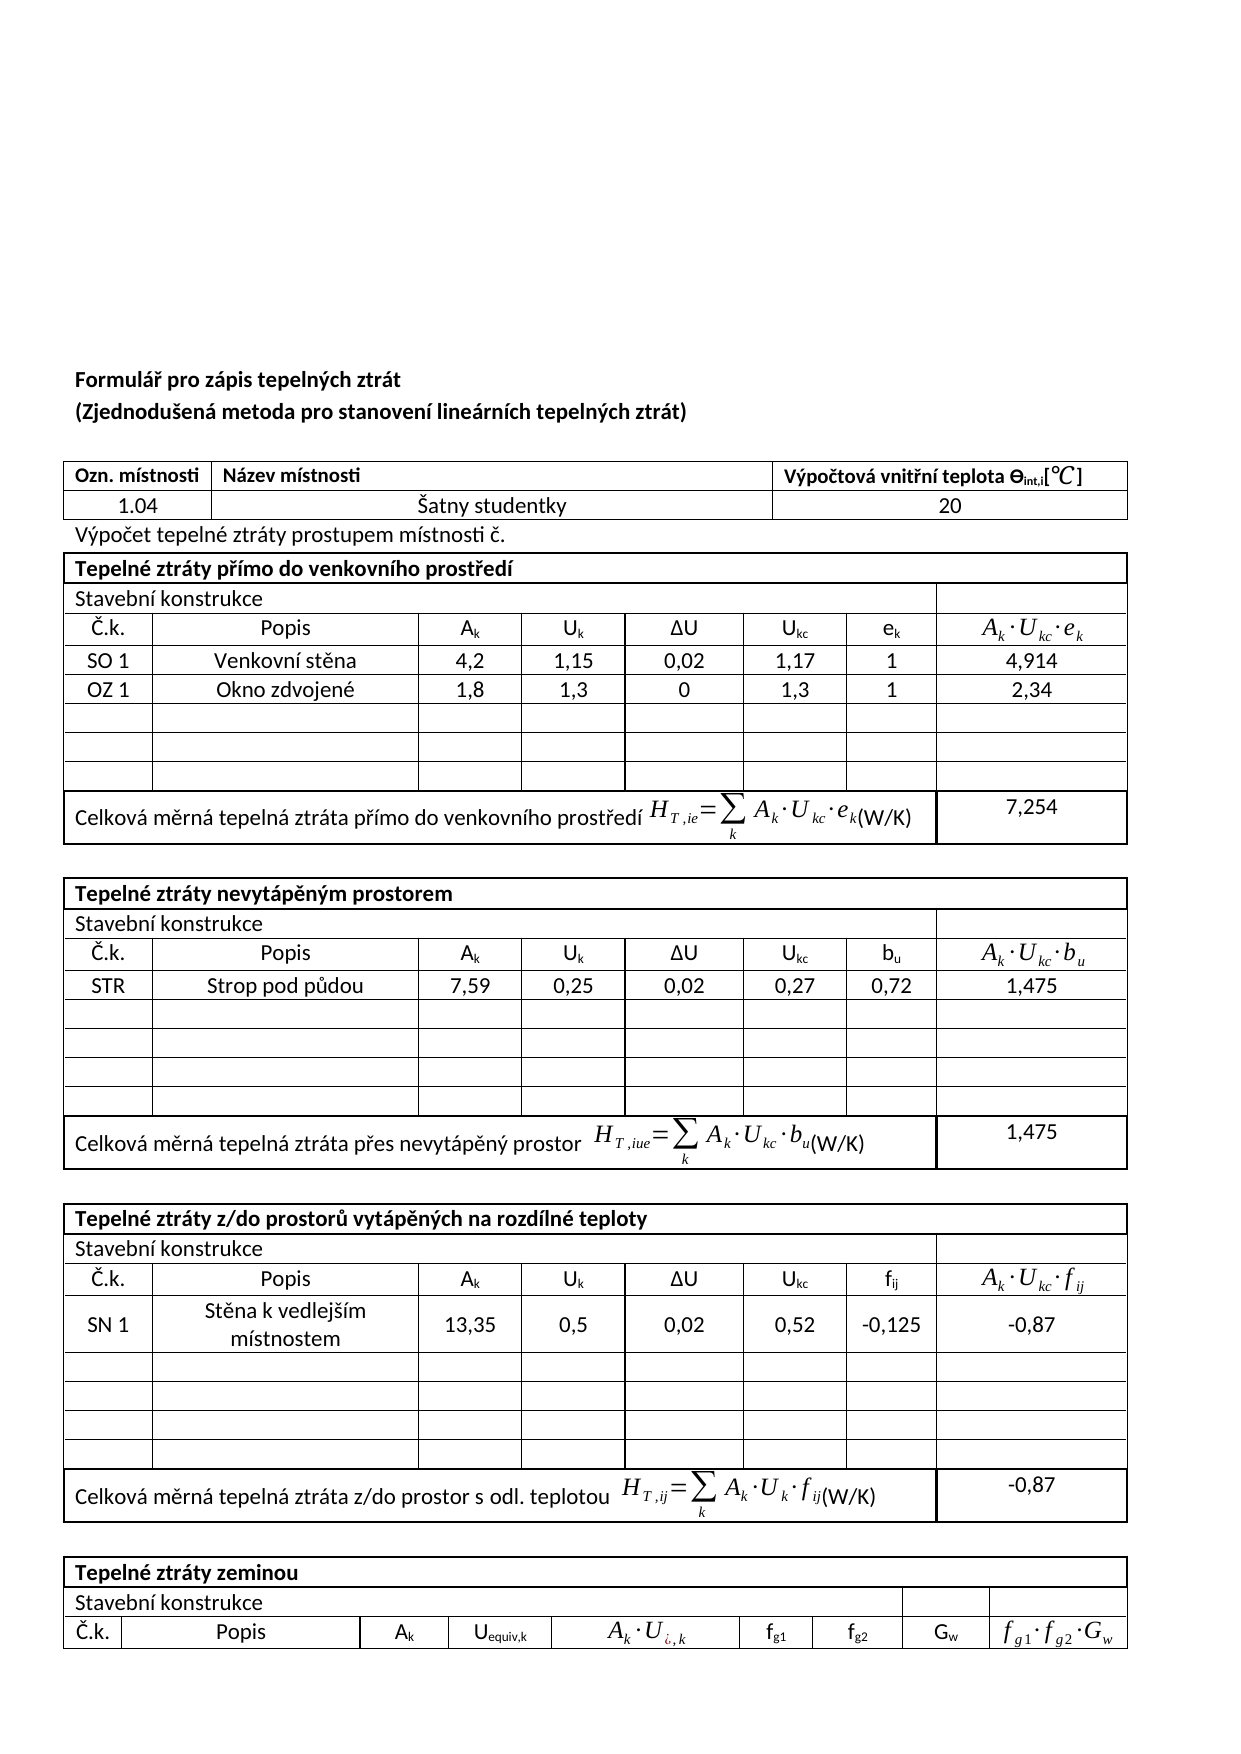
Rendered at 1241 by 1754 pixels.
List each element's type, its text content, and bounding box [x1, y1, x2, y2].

table_cell [937, 761, 1127, 790]
table_cell Okno zdvojené [153, 675, 418, 703]
table_cell [64, 1086, 152, 1115]
table_cell Ukc [744, 614, 846, 645]
table_cell [64, 999, 152, 1028]
table_cell Stavební konstrukce [64, 1588, 902, 1616]
table_cell [937, 1235, 1127, 1263]
table_cell [937, 1263, 1127, 1295]
table_cell 0,72 [847, 971, 936, 999]
table_cell [522, 733, 624, 761]
table_cell [937, 584, 1127, 612]
table_cell Ak [419, 614, 521, 645]
table_cell [419, 704, 521, 732]
table_cell [153, 1382, 418, 1410]
table_cell 1,475 [937, 970, 1127, 999]
table_cell Ukc [744, 1264, 846, 1295]
table_cell [64, 761, 152, 790]
table_cell [626, 1029, 743, 1057]
table_cell Popis [153, 939, 418, 970]
table_cell [419, 1087, 521, 1115]
table_cell [153, 1029, 418, 1057]
table_cell Popis [153, 614, 418, 645]
table_cell OZ 1 [64, 674, 152, 703]
table_header Tepelné ztráty nevytápěným prostorem [65, 879, 1126, 907]
table_cell 13,35 [419, 1296, 521, 1352]
table_cell [522, 1440, 624, 1468]
table_cell Stavební konstrukce [64, 1235, 936, 1263]
table_cell [522, 1353, 624, 1381]
table_cell [626, 762, 743, 790]
table_cell [419, 1440, 521, 1468]
table_cell [847, 762, 936, 790]
table_cell [744, 1411, 846, 1439]
table_cell [626, 1000, 743, 1028]
table_cell [522, 1087, 624, 1115]
table_header Tepelné ztráty přímo do venkovního prostředí [65, 554, 1126, 582]
table_cell Celková měrná tepelná ztráta přímo do venkovního prostředí (W/K) [65, 792, 935, 843]
table_cell STR [64, 970, 152, 999]
table_cell Venkovní stěna [153, 646, 418, 674]
table_cell 0,52 [744, 1296, 846, 1352]
table_cell [847, 1000, 936, 1028]
table_cell Celková měrná tepelná ztráta přes nevytápěný prostor (W/K) [65, 1117, 935, 1168]
table_cell [419, 762, 521, 790]
table_cell Stavební konstrukce [64, 910, 936, 937]
table_cell [626, 704, 743, 732]
table_cell Uk [522, 939, 624, 970]
table_cell [937, 1086, 1127, 1115]
table_cell 1,15 [522, 646, 624, 674]
table_cell [744, 1000, 846, 1028]
table_cell -0,87 [938, 1470, 1126, 1521]
table_cell 1,17 [744, 646, 846, 674]
table_cell [937, 1410, 1127, 1439]
table_cell [626, 1382, 743, 1410]
table_cell Popis [122, 1617, 359, 1648]
table_cell [522, 1382, 624, 1410]
table_cell 1,3 [522, 675, 624, 703]
table_cell [64, 1439, 152, 1468]
text Formulář pro zápis tepelných ztrát [75, 365, 1165, 393]
table_cell [903, 1588, 989, 1616]
table_cell [626, 1087, 743, 1115]
table_header Ozn. místnosti [64, 462, 211, 490]
table_cell Ak [419, 1264, 521, 1295]
table_cell Ak [361, 1617, 448, 1648]
table_cell [847, 733, 936, 761]
table_cell [64, 703, 152, 732]
table_cell Uk [522, 614, 624, 645]
table_cell [153, 733, 418, 761]
table_cell Stavební konstrukce [64, 584, 936, 612]
table_cell [744, 1440, 846, 1468]
table_cell [419, 733, 521, 761]
table_cell Gw [903, 1617, 989, 1648]
text (Zjednodušená metoda pro stanovení lineárních tepelných ztrát) [75, 397, 1165, 425]
table_cell [64, 1381, 152, 1410]
table_cell 1 [847, 646, 936, 674]
table_cell [744, 733, 846, 761]
table_cell 0,25 [522, 971, 624, 999]
table_cell [744, 704, 846, 732]
table_cell [153, 1440, 418, 1468]
table_header Výpočtová vnitřní teplota Ɵint,i[] [773, 462, 1127, 490]
table_cell -0,125 [847, 1296, 936, 1352]
table_header Tepelné ztráty zeminou [65, 1558, 1126, 1586]
table_cell [64, 1352, 152, 1381]
table_cell 1,3 [744, 675, 846, 703]
table_cell [626, 1440, 743, 1468]
table_cell [937, 703, 1127, 732]
table_cell Č.k. [64, 1616, 121, 1648]
table_cell [847, 704, 936, 732]
table_cell Uequiv,k [449, 1617, 551, 1648]
table_cell 0,02 [626, 1296, 743, 1352]
table_cell 2,34 [937, 674, 1127, 703]
table_cell [419, 1000, 521, 1028]
table_cell [626, 1411, 743, 1439]
table_cell [744, 1087, 846, 1115]
table_cell -0,87 [937, 1295, 1127, 1352]
table_cell [419, 1411, 521, 1439]
table_cell Ak [419, 939, 521, 970]
table_cell [626, 1353, 743, 1381]
table_header Tepelné ztráty z/do prostorů vytápěných na rozdílné teploty [65, 1205, 1126, 1232]
table_cell Stěna k vedlejším místnostem [153, 1296, 418, 1352]
table_cell [744, 1382, 846, 1410]
table_cell [64, 1057, 152, 1086]
table_cell [552, 1617, 739, 1648]
table_cell 7,59 [419, 971, 521, 999]
table_cell [937, 1352, 1127, 1381]
table_cell 0,5 [522, 1296, 624, 1352]
table_cell Č.k. [64, 1263, 152, 1295]
table_header Název místnosti [212, 462, 772, 490]
table_cell Uk [522, 1264, 624, 1295]
table_cell ΔU [626, 614, 743, 645]
table_cell [937, 1439, 1127, 1468]
table_cell 0,02 [626, 971, 743, 999]
table_cell Strop pod půdou [153, 971, 418, 999]
table_cell [153, 1353, 418, 1381]
table_cell 4,2 [419, 646, 521, 674]
table_cell [522, 704, 624, 732]
table_cell ΔU [626, 939, 743, 970]
table_cell [419, 1058, 521, 1086]
table_cell [522, 1058, 624, 1086]
table_cell [990, 1616, 1127, 1648]
table_cell 1.04 [64, 491, 211, 519]
table_cell [522, 1000, 624, 1028]
table_cell [419, 1353, 521, 1381]
table_cell [419, 1029, 521, 1057]
table_cell [626, 733, 743, 761]
table_cell 0 [626, 675, 743, 703]
table_cell [937, 910, 1127, 937]
table_cell [522, 762, 624, 790]
table_cell Č.k. [64, 613, 152, 645]
table_cell 4,914 [937, 645, 1127, 674]
table_cell [744, 1353, 846, 1381]
table_cell 0,27 [744, 971, 846, 999]
table_cell [847, 1353, 936, 1381]
table_cell fij [847, 1264, 936, 1295]
table_cell [937, 613, 1127, 645]
table_cell [937, 1381, 1127, 1410]
table_cell [64, 1028, 152, 1057]
table_cell Č.k. [64, 938, 152, 970]
table_cell [744, 1058, 846, 1086]
table_cell [847, 1411, 936, 1439]
table_cell fg2 [813, 1617, 902, 1648]
table_cell [153, 762, 418, 790]
table_cell 1,475 [938, 1117, 1126, 1168]
table_cell [64, 1410, 152, 1439]
table_cell bu [847, 939, 936, 970]
table_cell ek [847, 614, 936, 645]
table_cell Popis [153, 1264, 418, 1295]
table_cell [153, 1058, 418, 1086]
table_cell [744, 1029, 846, 1057]
table_cell [153, 1411, 418, 1439]
table_cell 7,254 [938, 792, 1126, 843]
table_cell [937, 938, 1127, 970]
table_cell fg1 [740, 1617, 812, 1648]
table_cell [522, 1029, 624, 1057]
table_cell [937, 1028, 1127, 1057]
table_cell [937, 999, 1127, 1028]
table_cell [744, 762, 846, 790]
text Výpočet tepelné ztráty prostupem místnosti č. [75, 520, 1165, 548]
table_cell [153, 704, 418, 732]
table_cell [847, 1440, 936, 1468]
table_cell Ukc [744, 939, 846, 970]
table_cell [990, 1588, 1127, 1616]
table_cell 1,8 [419, 675, 521, 703]
table_cell [419, 1382, 521, 1410]
table_cell [847, 1058, 936, 1086]
table_cell ΔU [626, 1264, 743, 1295]
table_cell SN 1 [64, 1295, 152, 1352]
table_cell [153, 1000, 418, 1028]
table_cell [153, 1087, 418, 1115]
table_cell [626, 1058, 743, 1086]
table_cell [847, 1087, 936, 1115]
table_cell [937, 732, 1127, 761]
table_cell Celková měrná tepelná ztráta z/do prostor s odl. teplotou (W/K) [65, 1470, 935, 1521]
table_cell SO 1 [64, 645, 152, 674]
table_cell [64, 732, 152, 761]
table_cell [847, 1382, 936, 1410]
table_cell [522, 1411, 624, 1439]
table_cell Šatny studentky [212, 491, 772, 519]
table_cell [937, 1057, 1127, 1086]
table_cell 1 [847, 675, 936, 703]
table_cell 20 [773, 491, 1127, 519]
table_cell [847, 1029, 936, 1057]
table_cell 0,02 [626, 646, 743, 674]
